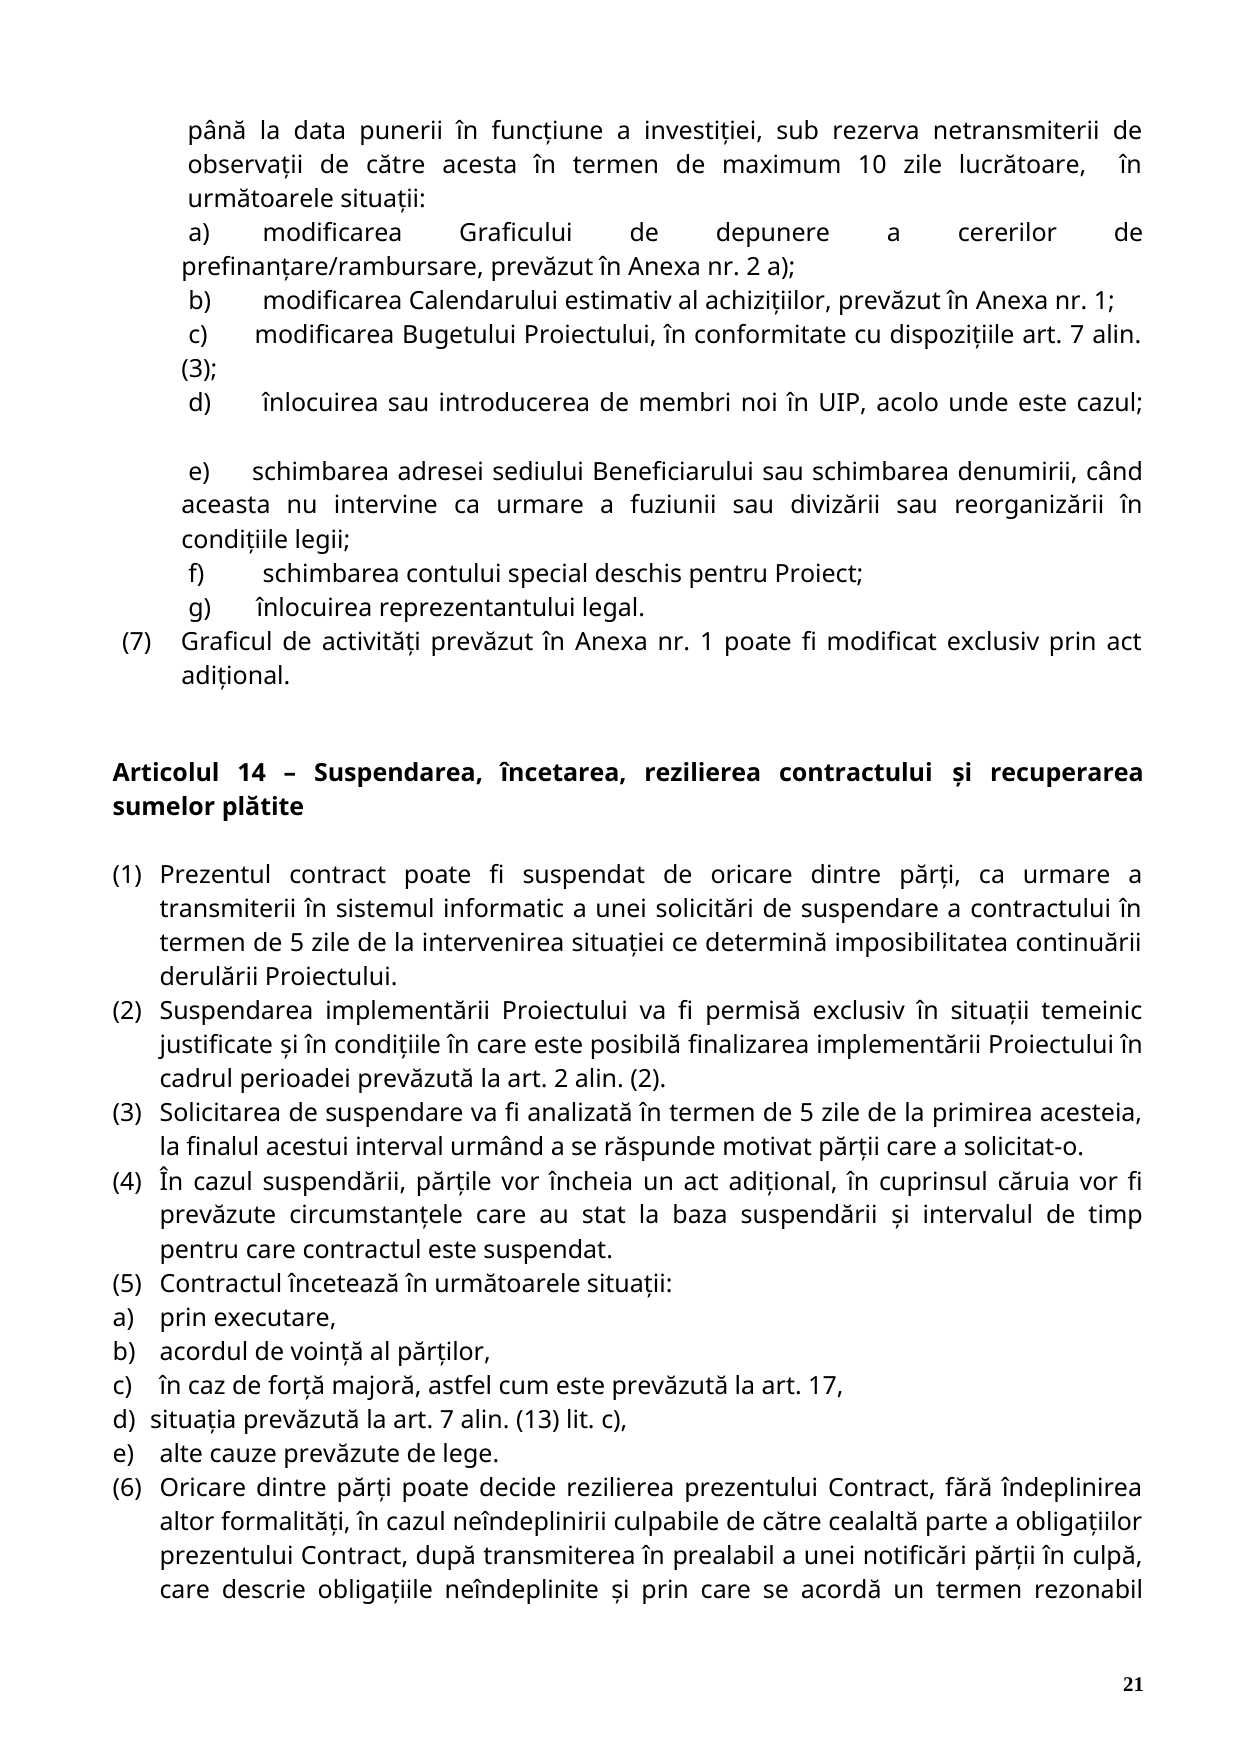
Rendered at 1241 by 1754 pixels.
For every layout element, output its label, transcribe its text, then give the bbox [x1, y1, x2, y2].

list prin executare, [112, 1299, 1144, 1333]
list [122, 112, 1144, 215]
list acordul de voinţă al părţilor, [112, 1333, 1144, 1367]
text b) modificarea Calendarului estimativ al achizițiilor, prevăzut în Anexa nr. 1; [181, 283, 1144, 317]
text c) modificarea Bugetului Proiectului, în conformitate cu dispozițiile art. 7 alin. (3); [181, 317, 1144, 385]
list în caz de forță majoră, astfel cum este prevăzută la art. 17, [112, 1367, 1144, 1402]
list Prezentul contract poate fi suspendat de oricare dintre părți, ca urmare a transmiterii în sistemul informatic a unei solicitări de suspendare a contractului în termen de 5 zile de la intervenirea situației ce determină imposibilitatea continuării derulării Proiectului. [112, 857, 1144, 993]
text f) schimbarea contului special deschis pentru Proiect; [181, 555, 1144, 589]
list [112, 1470, 1144, 1606]
subtitle Articolul 14 – Suspendarea, încetarea, rezilierea contractului și recuperarea sumelor plătite [112, 754, 1144, 822]
list Suspendarea implementării Proiectului va fi permisă exclusiv în situații temeinic justificate și în condițiile în care este posibilă finalizarea implementării Proiectului în cadrul perioadei prevăzută la art. 2 alin. (2). [112, 993, 1144, 1095]
list situația prevăzută la art. 7 alin. (13) lit. c), [112, 1402, 1144, 1436]
text e) schimbarea adresei sediului Beneficiarului sau schimbarea denumirii, când aceasta nu intervine ca urmare a fuziunii sau divizării sau reorganizării în condițiile legii; [181, 453, 1144, 555]
list Solicitarea de suspendare va fi analizată în termen de 5 zile de la primirea acesteia, la finalul acestui interval urmând a se răspunde motivat părții care a solicitat-o. [112, 1095, 1144, 1163]
list În cazul suspendării, părțile vor încheia un act adițional, în cuprinsul căruia vor fi prevăzute circumstanțele care au stat la baza suspendării și intervalul de timp pentru care contractul este suspendat. [112, 1163, 1144, 1265]
list alte cauze prevăzute de lege. [112, 1436, 1144, 1470]
text a) modificarea Graficului de depunere a cererilor de prefinanțare/rambursare, prevăzut în Anexa nr. 2 a); [181, 215, 1144, 283]
text d) înlocuirea sau introducerea de membri noi în UIP, acolo unde este cazul; [181, 385, 1144, 453]
text g) înlocuirea reprezentantului legal. [181, 589, 1144, 623]
text (7) Graficul de activități prevăzut în Anexa nr. 1 poate fi modificat exclusiv prin act adițional. [122, 623, 1144, 692]
list Contractul încetează în următoarele situații: [112, 1265, 1144, 1299]
